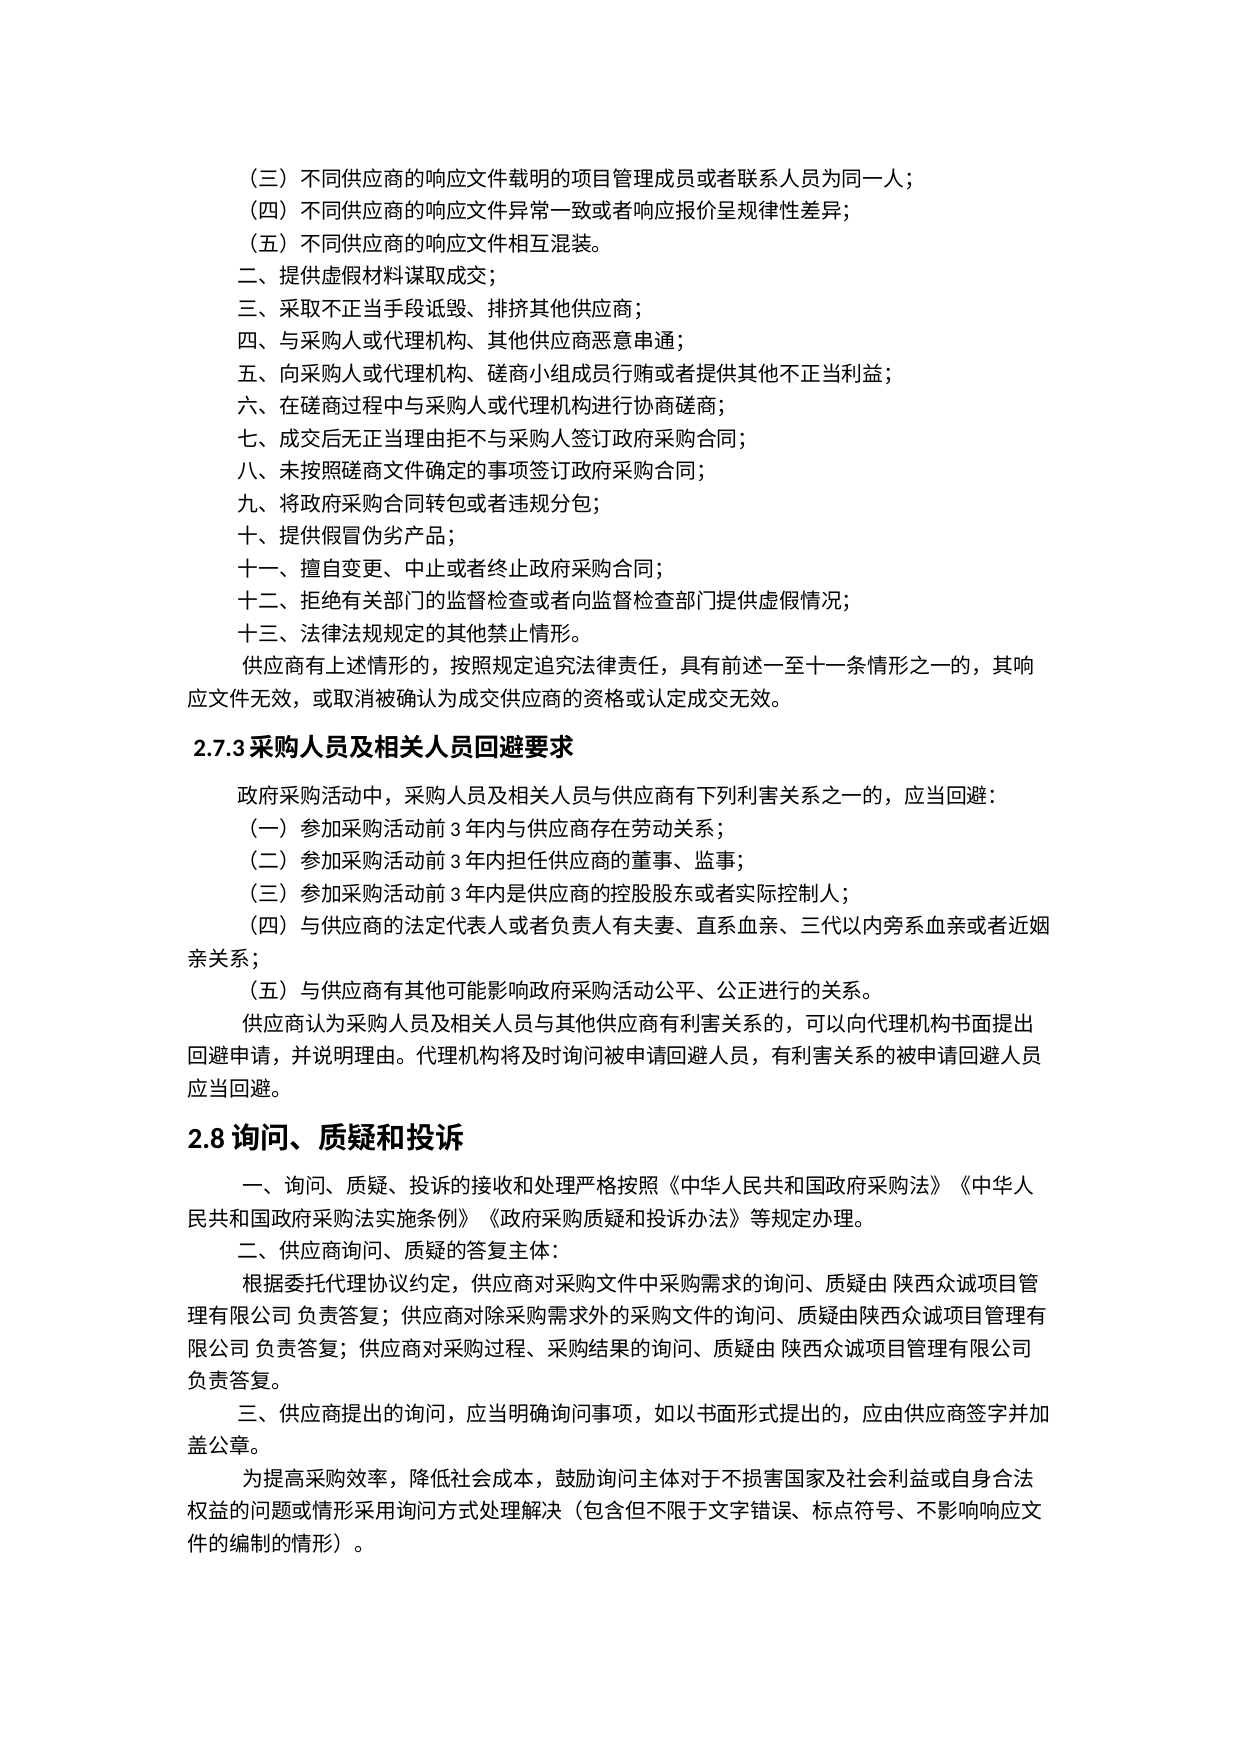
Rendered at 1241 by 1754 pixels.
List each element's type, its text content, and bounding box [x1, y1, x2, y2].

text （五）不同供应商的响应文件相互混装。 [187, 227, 1053, 259]
text （四）与供应商的法定代表人或者负责人有夫妻、直系血亲、三代以内旁系血亲或者近姻亲关系； [187, 909, 1053, 974]
text 四、与采购人或代理机构、其他供应商恶意串通； [187, 324, 1053, 357]
text 根据委托代理协议约定，供应商对采购文件中采购需求的询问、质疑由 陕西众诚项目管理有限公司 负责答复；供应商对除采购需求外的采购文件的询问、质疑由陕西众诚项目管理有限公司 负责答复；供应商对采购过程、采购结果的询问、质疑由 陕西众诚项目管理有限公司 负责答复。 [187, 1267, 1053, 1397]
text 2.7.3采购人员及相关人员回避要求 [187, 714, 1053, 779]
text 九、将政府采购合同转包或者违规分包； [187, 487, 1053, 519]
text （五）与供应商有其他可能影响政府采购活动公平、公正进行的关系。 [187, 974, 1053, 1007]
text 十、提供假冒伪劣产品； [187, 519, 1053, 552]
text 为提高采购效率，降低社会成本，鼓励询问主体对于不损害国家及社会利益或自身合法权益的问题或情形采用询问方式处理解决（包含但不限于文字错误、标点符号、不影响响应文件的编制的情形）。 [187, 1462, 1053, 1559]
text （三）参加采购活动前3年内是供应商的控股股东或者实际控制人； [187, 877, 1053, 909]
text 二、供应商询问、质疑的答复主体： [187, 1234, 1053, 1267]
text 五、向采购人或代理机构、磋商小组成员行贿或者提供其他不正当利益； [187, 357, 1053, 389]
text （四）不同供应商的响应文件异常一致或者响应报价呈规律性差异； [187, 194, 1053, 227]
text （二）参加采购活动前3年内担任供应商的董事、监事； [187, 844, 1053, 877]
text 十二、拒绝有关部门的监督检查或者向监督检查部门提供虚假情况； [187, 584, 1053, 617]
text 八、未按照磋商文件确定的事项签订政府采购合同； [187, 454, 1053, 487]
text 一、询问、质疑、投诉的接收和处理严格按照《中华人民共和国政府采购法》《中华人民共和国政府采购法实施条例》《政府采购质疑和投诉办法》等规定办理。 [187, 1169, 1053, 1234]
text 三、供应商提出的询问，应当明确询问事项，如以书面形式提出的，应由供应商签字并加盖公章。 [187, 1397, 1053, 1462]
text 十一、擅自变更、中止或者终止政府采购合同； [187, 552, 1053, 584]
text 供应商有上述情形的，按照规定追究法律责任，具有前述一至十一条情形之一的，其响应文件无效，或取消被确认为成交供应商的资格或认定成交无效。 [187, 649, 1053, 714]
text 六、在磋商过程中与采购人或代理机构进行协商磋商； [187, 389, 1053, 422]
text （一）参加采购活动前3年内与供应商存在劳动关系； [187, 812, 1053, 844]
text 2.8询问、质疑和投诉 [187, 1104, 1053, 1169]
text 供应商认为采购人员及相关人员与其他供应商有利害关系的，可以向代理机构书面提出回避申请，并说明理由。代理机构将及时询问被申请回避人员，有利害关系的被申请回避人员应当回避。 [187, 1007, 1053, 1104]
text 政府采购活动中，采购人员及相关人员与供应商有下列利害关系之一的，应当回避： [187, 779, 1053, 812]
text 十三、法律法规规定的其他禁止情形。 [187, 617, 1053, 649]
text 三、采取不正当手段诋毁、排挤其他供应商； [187, 292, 1053, 324]
text （三）不同供应商的响应文件载明的项目管理成员或者联系人员为同一人； [187, 162, 1053, 194]
text 二、提供虚假材料谋取成交； [187, 259, 1053, 292]
text 七、成交后无正当理由拒不与采购人签订政府采购合同； [187, 422, 1053, 454]
